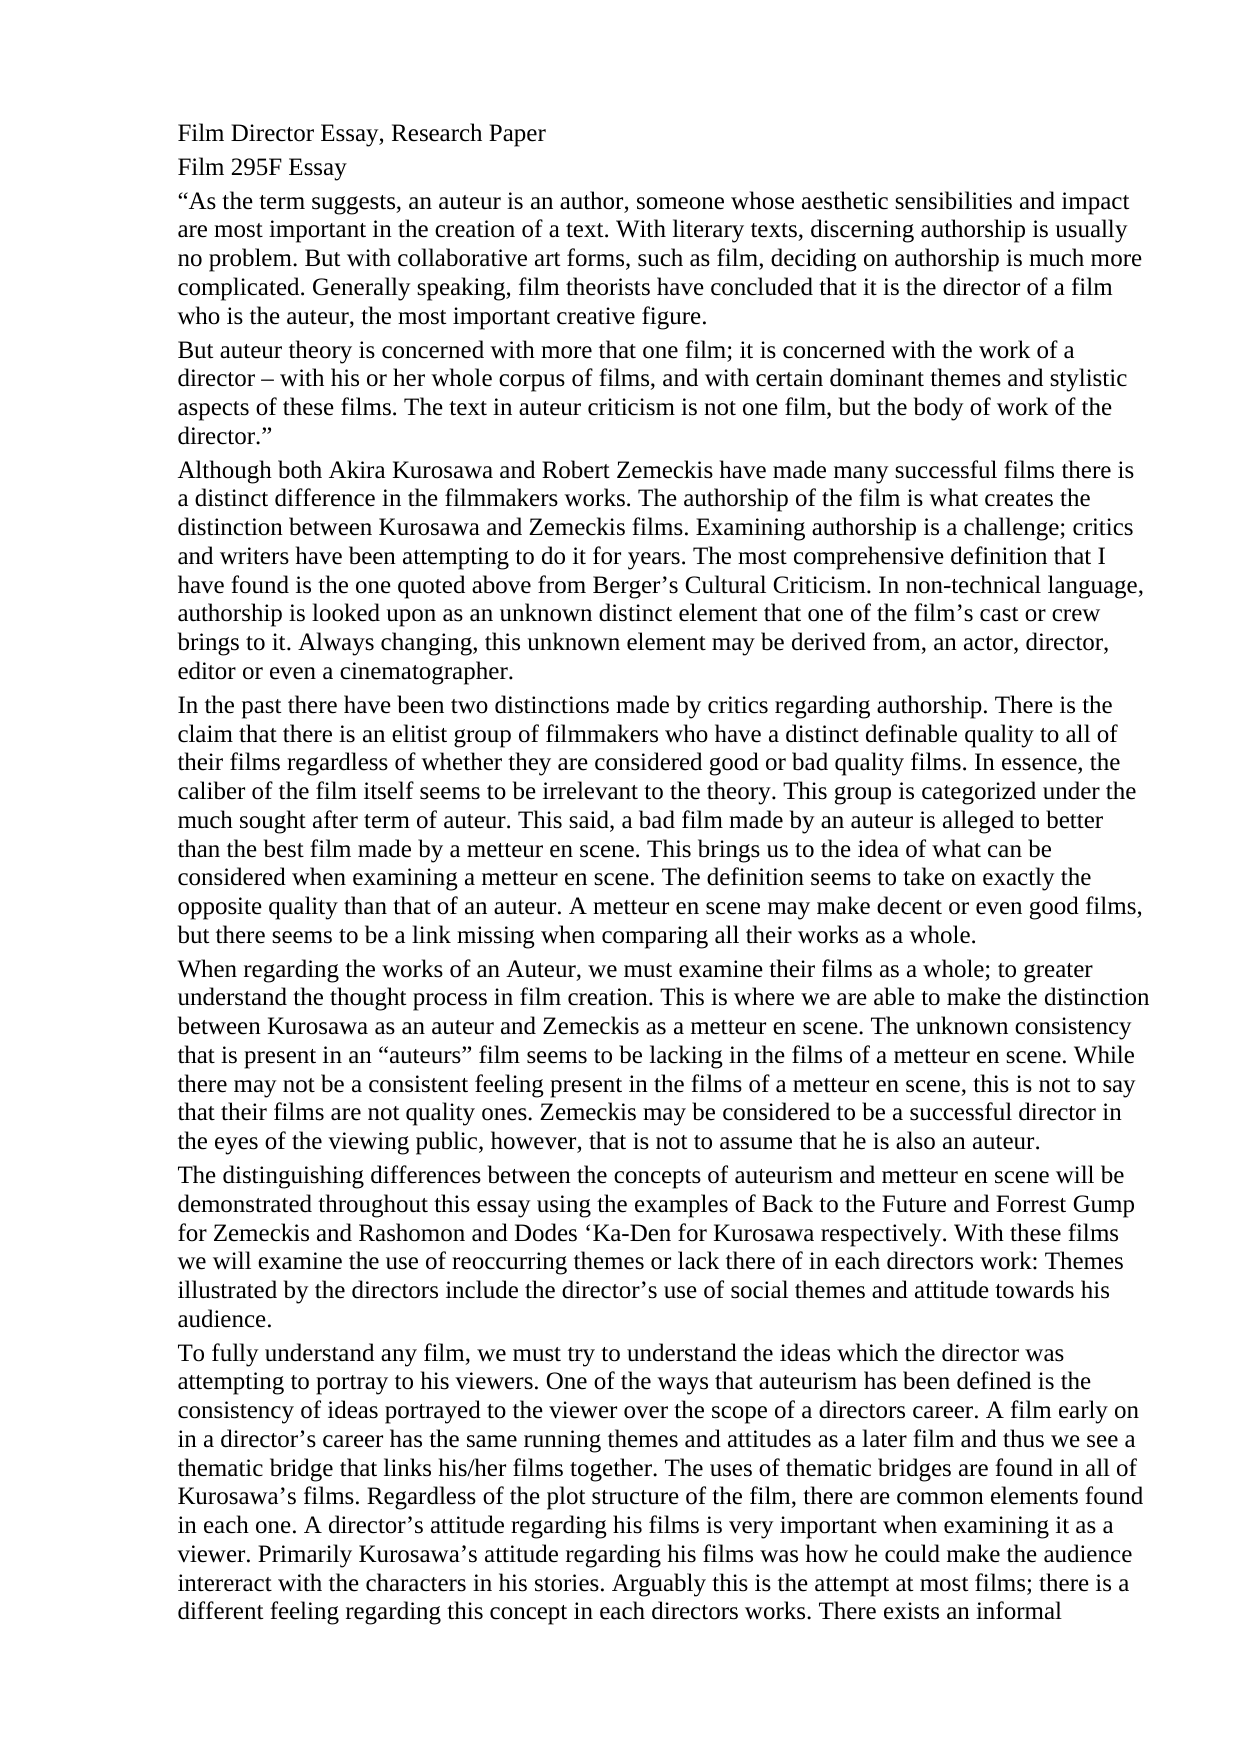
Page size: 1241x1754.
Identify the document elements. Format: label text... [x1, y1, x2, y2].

text In the past there have been two distinctions made by critics regarding authorship. There is the claim that there is an elitist group of filmmakers who have a distinct definable quality to all of their films regardless of whether they are considered good or bad quality films. In essence, the caliber of the film itself seems to be irrelevant to the theory. This group is categorized under the much sought after term of auteur. This said, a bad film made by an auteur is alleged to better than the best film made by a metteur en scene. This brings us to the idea of what can be considered when examining a metteur en scene. The definition seems to take on exactly the opposite quality than that of an auteur. A metteur en scene may make decent or even good films, but there seems to be a link missing when comparing all their works as a whole. [177, 690, 1152, 949]
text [177, 1338, 1152, 1625]
text Although both Akira Kurosawa and Robert Zemeckis have made many successful films there is a distinct difference in the filmmakers works. The authorship of the film is what creates the distinction between Kurosawa and Zemeckis films. Examining authorship is a challenge; critics and writers have been attempting to do it for years. The most comprehensive definition that I have found is the one quoted above from Berger’s Cultural Criticism. In non-technical language, authorship is looked upon as an unknown distinct element that one of the film’s cast or crew brings to it. Always changing, this unknown element may be derived from, an actor, director, editor or even a cinematographer. [177, 455, 1152, 685]
text But auteur theory is concerned with more that one film; it is concerned with the work of a director – with his or her whole corpus of films, and with certain dominant themes and stylistic aspects of these films. The text in auteur criticism is not one film, but the body of work of the director.” [177, 335, 1152, 450]
text When regarding the works of an Auteur, we must examine their films as a whole; to greater understand the thought process in film creation. This is where we are able to make the distinction between Kurosawa as an auteur and Zemeckis as a metteur en scene. The unknown consistency that is present in an “auteurs” film seems to be lacking in the films of a metteur en scene. While there may not be a consistent feeling present in the films of a metteur en scene, this is not to say that their films are not quality ones. Zemeckis may be considered to be a successful director in the eyes of the viewing public, however, that is not to assume that he is also an auteur. [177, 954, 1152, 1155]
text “As the term suggests, an auteur is an author, someone whose aesthetic sensibilities and impact are most important in the creation of a text. With literary texts, discerning authorship is usually no problem. But with collaborative art forms, such as film, deciding on authorship is much more complicated. Generally speaking, film theorists have concluded that it is the director of a film who is the auteur, the most important creative figure. [177, 186, 1152, 329]
text Film Director Essay, Research Paper [177, 118, 1152, 147]
text Film 295F Essay [177, 152, 1152, 181]
text The distinguishing differences between the concepts of auteurism and metteur en scene will be demonstrated throughout this essay using the examples of Back to the Future and Forrest Gump for Zemeckis and Rashomon and Dodes ‘Ka-Den for Kurosawa respectively. With these films we will examine the use of reoccurring themes or lack there of in each directors work: Themes illustrated by the directors include the director’s use of social themes and attitude towards his audience. [177, 1160, 1152, 1333]
